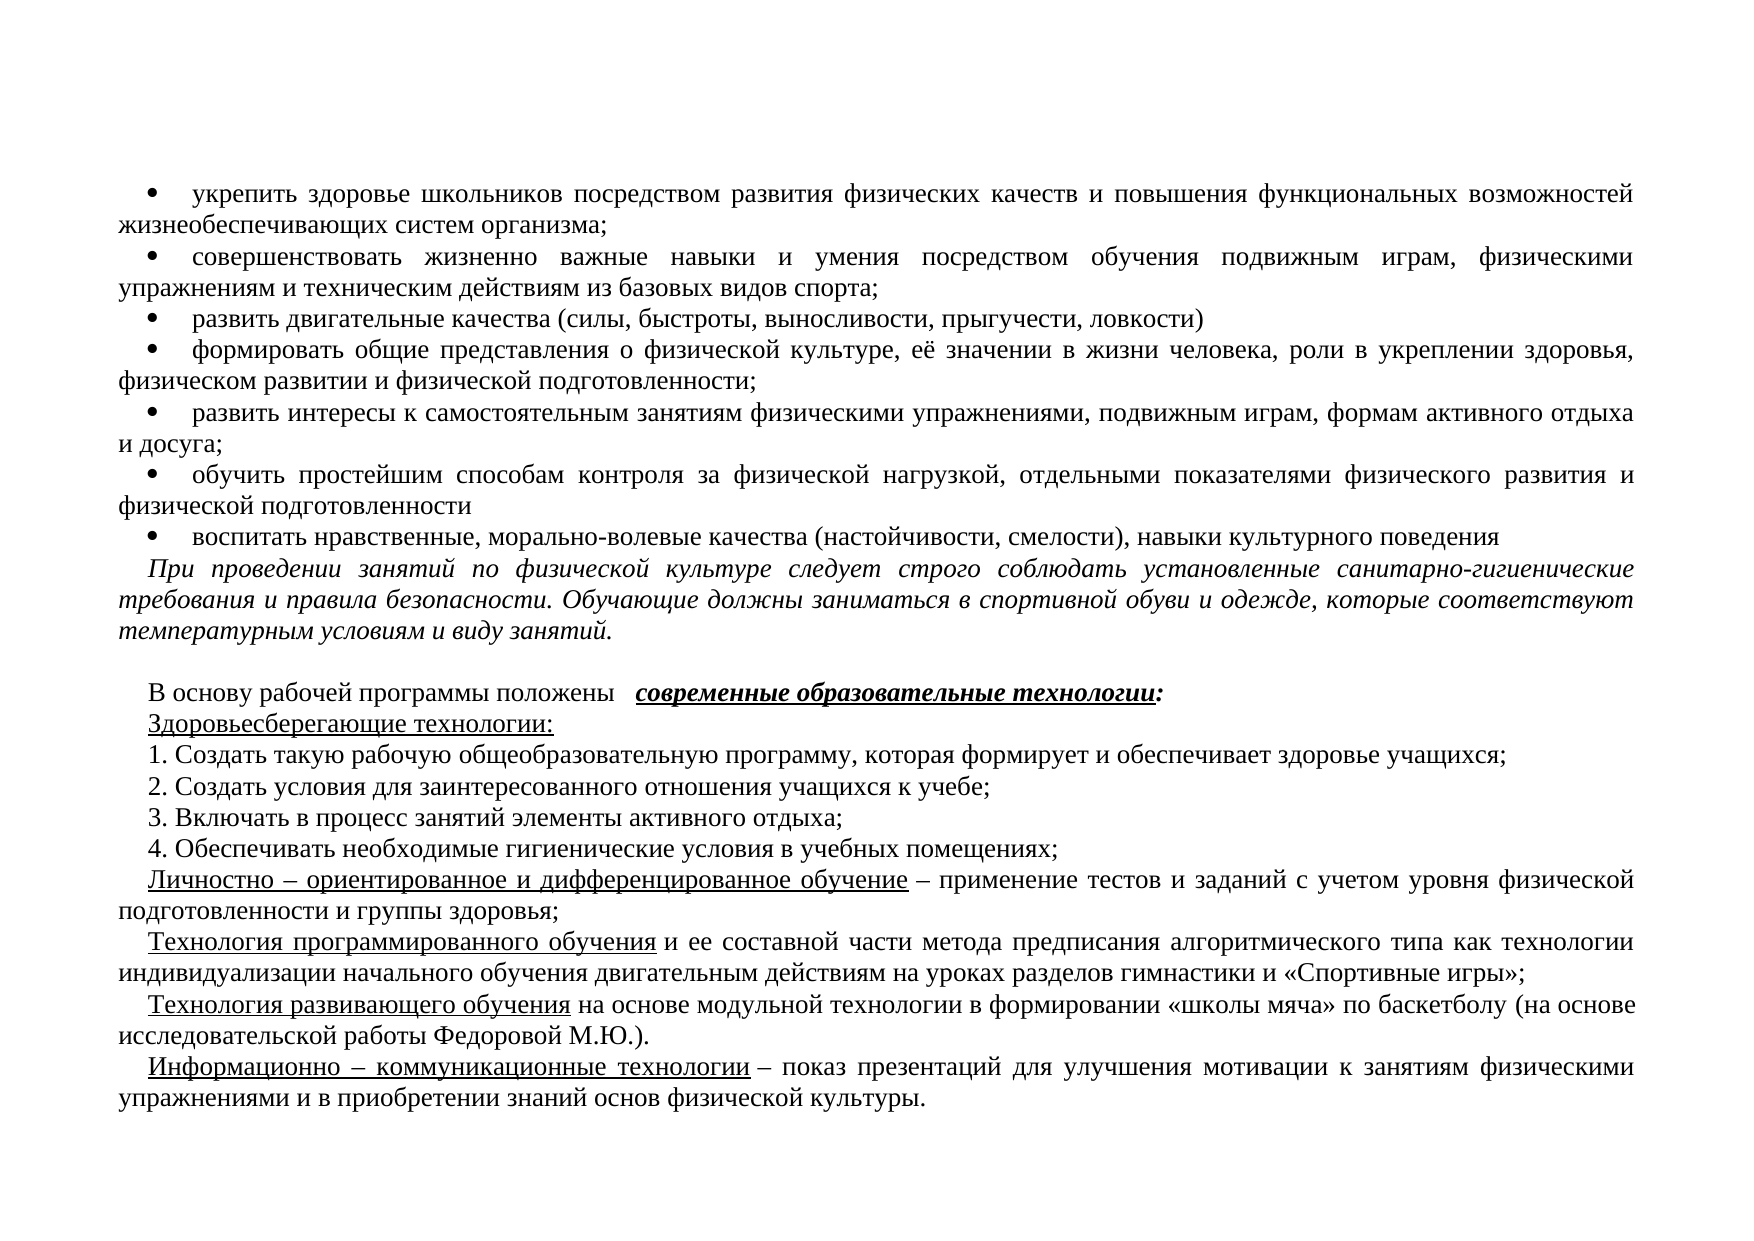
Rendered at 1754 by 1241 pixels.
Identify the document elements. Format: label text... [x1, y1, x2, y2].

list совершенствовать жизненно важные навыки и умения посредством обучения подвижным играм, физическими упражнениям и техническим действиям из базовых видов спорта; [118, 239, 1636, 302]
text 1. Создать такую рабочую общеобразовательную программу, которая формирует и обеспечивает здоровье учащихся; [118, 738, 1628, 770]
list воспитать нравственные, морально-волевые качества (настойчивости, смелости), навыки культурного поведения [118, 520, 1636, 552]
list развить двигательные качества (силы, быстроты, выносливости, прыгучести, ловкости) [118, 302, 1636, 333]
list формировать общие представления о физической культуре, её значении в жизни человека, роли в укреплении здоровья, физическом развитии и физической подготовленности; [118, 333, 1636, 396]
text Личностно – ориентированное и дифференцированное обучение – применение тестов и заданий с учетом уровня физической подготовленности и группы здоровья; [118, 863, 1636, 925]
text При проведении занятий по физической культуре следует строго соблюдать установленные санитарно-гигиенические требования и правила безопасности. Обучающие должны заниматься в спортивной обуви и одежде, которые соответствуют температурным условиям и виду занятий. [118, 552, 1636, 645]
list обучить простейшим способам контроля за физической нагрузкой, отдельными показателями физического развития и физической подготовленности [118, 458, 1636, 520]
text Информационно – коммуникационные технологии – показ презентаций для улучшения мотивации к занятиям физическими упражнениями и в приобретении знаний основ физической культуры. [118, 1050, 1636, 1112]
list укрепить здоровье школьников посредством развития физических качеств и повышения функциональных возможностей жизнеобеспечивающих систем организма; [118, 177, 1636, 239]
text Технология развивающего обучения на основе модульной технологии в формировании «школы мяча» по баскетболу (на основе исследовательской работы Федоровой М.Ю.). [118, 988, 1636, 1050]
text 2. Создать условия для заинтересованного отношения учащихся к учебе; [118, 770, 1628, 801]
list развить интересы к самостоятельным занятиям физическими упражнениями, подвижным играм, формам активного отдыха и досуга; [118, 396, 1636, 458]
text Здоровьесберегающие технологии: [118, 707, 1636, 738]
text В основу рабочей программы положены современные образовательные технологии: [118, 676, 1636, 707]
text Технология программированного обучения и ее составной части метода предписания алгоритмического типа как технологии индивидуализации начального обучения двигательным действиям на уроках разделов гимнастики и «Спортивные игры»; [118, 925, 1636, 988]
text 4. Обеспечивать необходимые гигиенические условия в учебных помещениях; [118, 832, 1628, 863]
text 3. Включать в процесс занятий элементы активного отдыха; [118, 801, 1628, 832]
